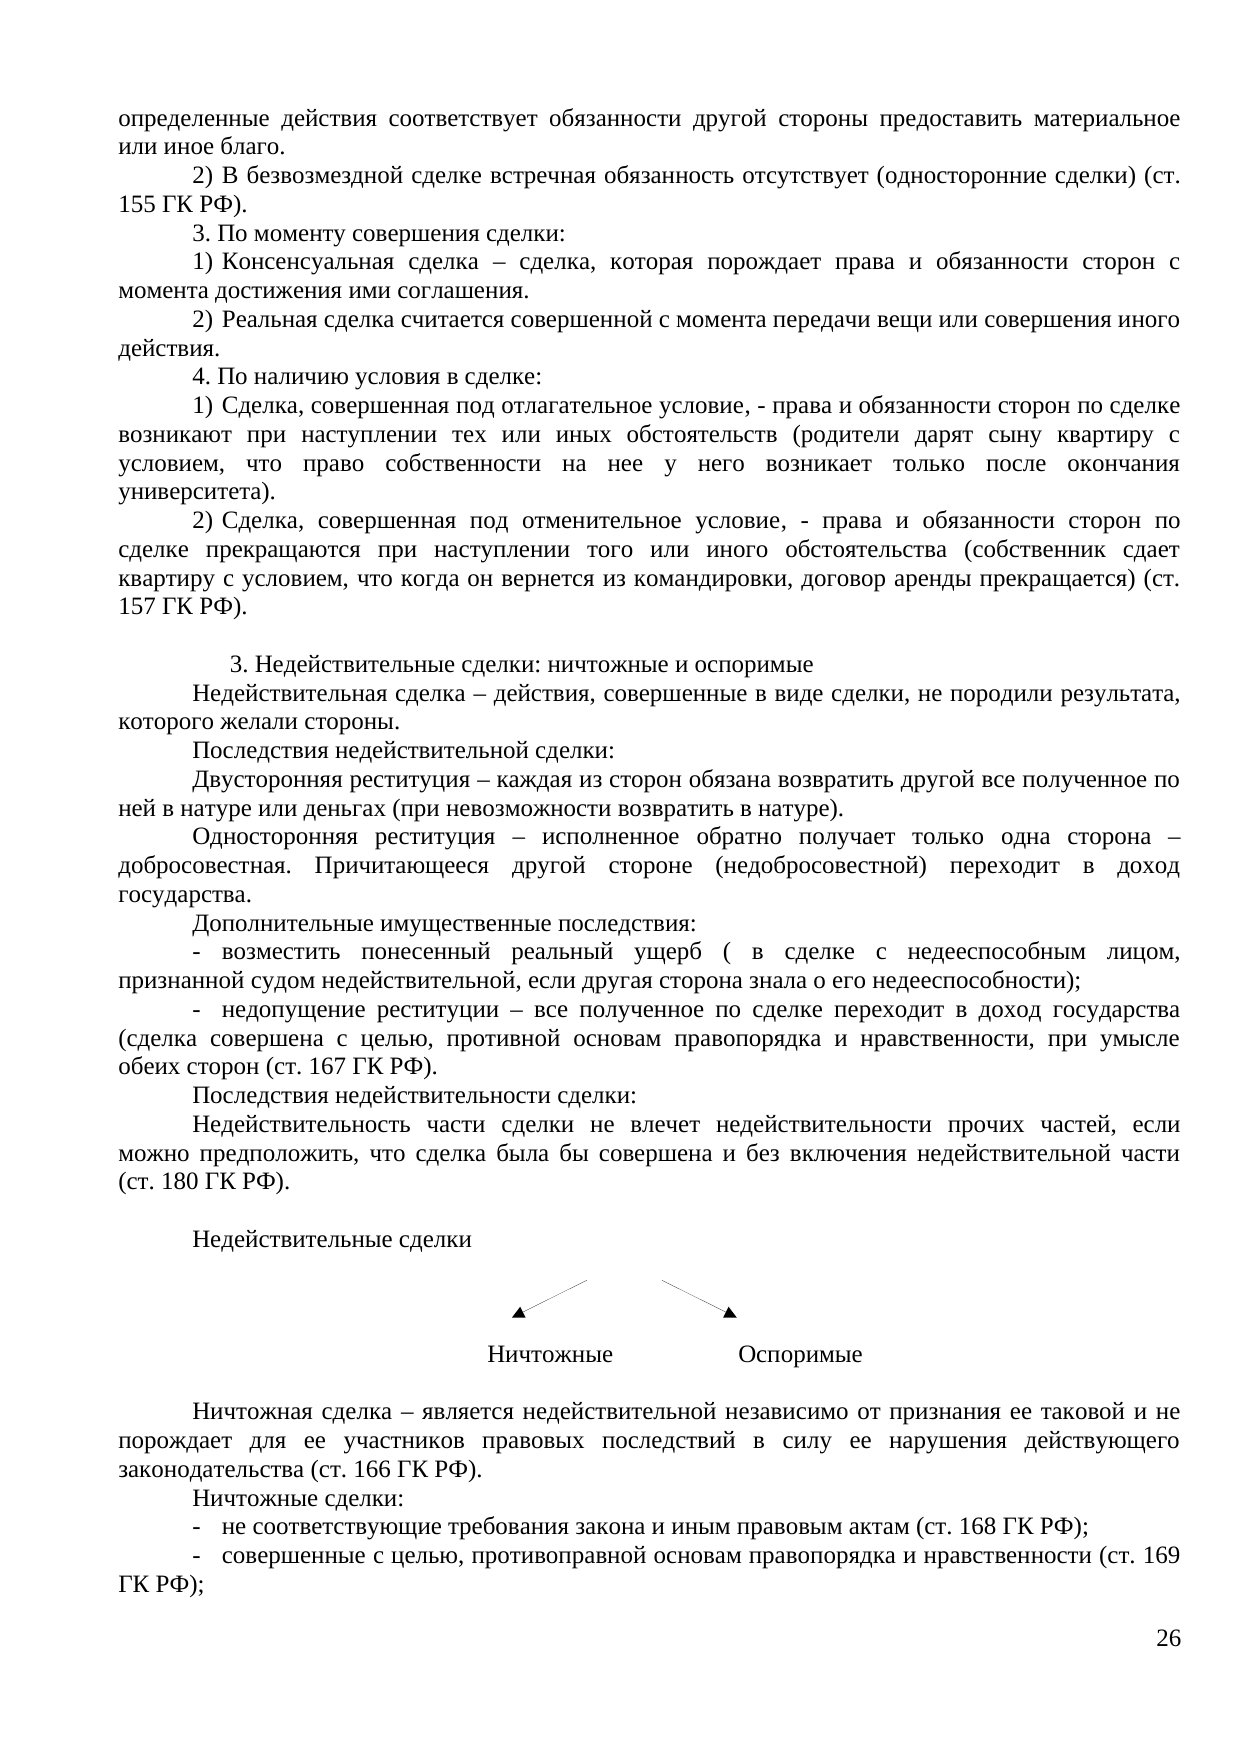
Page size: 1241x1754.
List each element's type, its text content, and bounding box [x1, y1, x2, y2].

list В безвозмездной сделке встречная обязанность отсутствует (односторонние сделки) (ст. 155 ГК РФ). [118, 160, 1181, 218]
text Дополнительные имущественные последствия: [118, 908, 1181, 936]
text Ничтожные сделки: [118, 1483, 1181, 1511]
list Сделка, совершенная под отлагательное условие, - права и обязанности сторон по сделке возникают при наступлении тех или иных обстоятельств (родители дарят сыну квартиру с условием, что право собственности на нее у него возникает только после окончания университета). [118, 390, 1181, 505]
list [118, 103, 1181, 160]
text Ничтожные Оспоримые [413, 1339, 1181, 1368]
list Консенсуальная сделка – сделка, которая порождает права и обязанности сторон с момента достижения ими соглашения. [118, 246, 1181, 304]
text Недействительные сделки [118, 1224, 1181, 1253]
text Ничтожная сделка – является недействительной независимо от признания ее таковой и не порождает для ее участников правовых последствий в силу ее нарушения действующего законодательства (ст. 166 ГК РФ). [118, 1396, 1181, 1483]
text Двусторонняя реституция – каждая из сторон обязана возвратить другой все полученное по ней в натуре или деньгах (при невозможности возвратить в натуре). [118, 764, 1181, 821]
list Сделка, совершенная под отменительное условие, - права и обязанности сторон по сделке прекращаются при наступлении того или иного обстоятельства (собственник сдает квартиру с условием, что когда он вернется из командировки, договор аренды прекращается) (ст. 157 ГК РФ). [118, 505, 1181, 620]
text 3. По моменту совершения сделки: [118, 218, 1181, 246]
text Недействительная сделка – действия, совершенные в виде сделки, не породили результата, которого желали стороны. [118, 678, 1181, 735]
text Последствия недействительности сделки: [118, 1080, 1181, 1109]
list недопущение реституции – все полученное по сделке переходит в доход государства (сделка совершена с целью, противной основам правопорядка и нравственности, при умысле обеих сторон (ст. 167 ГК РФ). [118, 994, 1181, 1080]
text Последствия недействительной сделки: [118, 735, 1181, 764]
text 4. По наличию условия в сделке: [118, 361, 1181, 390]
list не соответствующие требования закона и иным правовым актам (ст. 168 ГК РФ); [118, 1511, 1181, 1540]
list совершенные с целью, противоправной основам правопорядка и нравственности (ст. 169 ГК РФ); [118, 1540, 1181, 1598]
list Реальная сделка считается совершенной с момента передачи вещи или совершения иного действия. [118, 304, 1181, 361]
list возместить понесенный реальный ущерб ( в сделке с недееспособным лицом, признанной судом недействительной, если другая сторона знала о его недееспособности); [118, 936, 1181, 994]
text Недействительность части сделки не влечет недействительности прочих частей, если можно предположить, что сделка была бы совершена и без включения недействительной части (ст. 180 ГК РФ). [118, 1109, 1181, 1195]
text 3. Недействительные сделки: ничтожные и оспоримые [156, 649, 1181, 678]
text Односторонняя реституция – исполненное обратно получает только одна сторона – добросовестная. Причитающееся другой стороне (недобросовестной) переходит в доход государства. [118, 821, 1181, 908]
